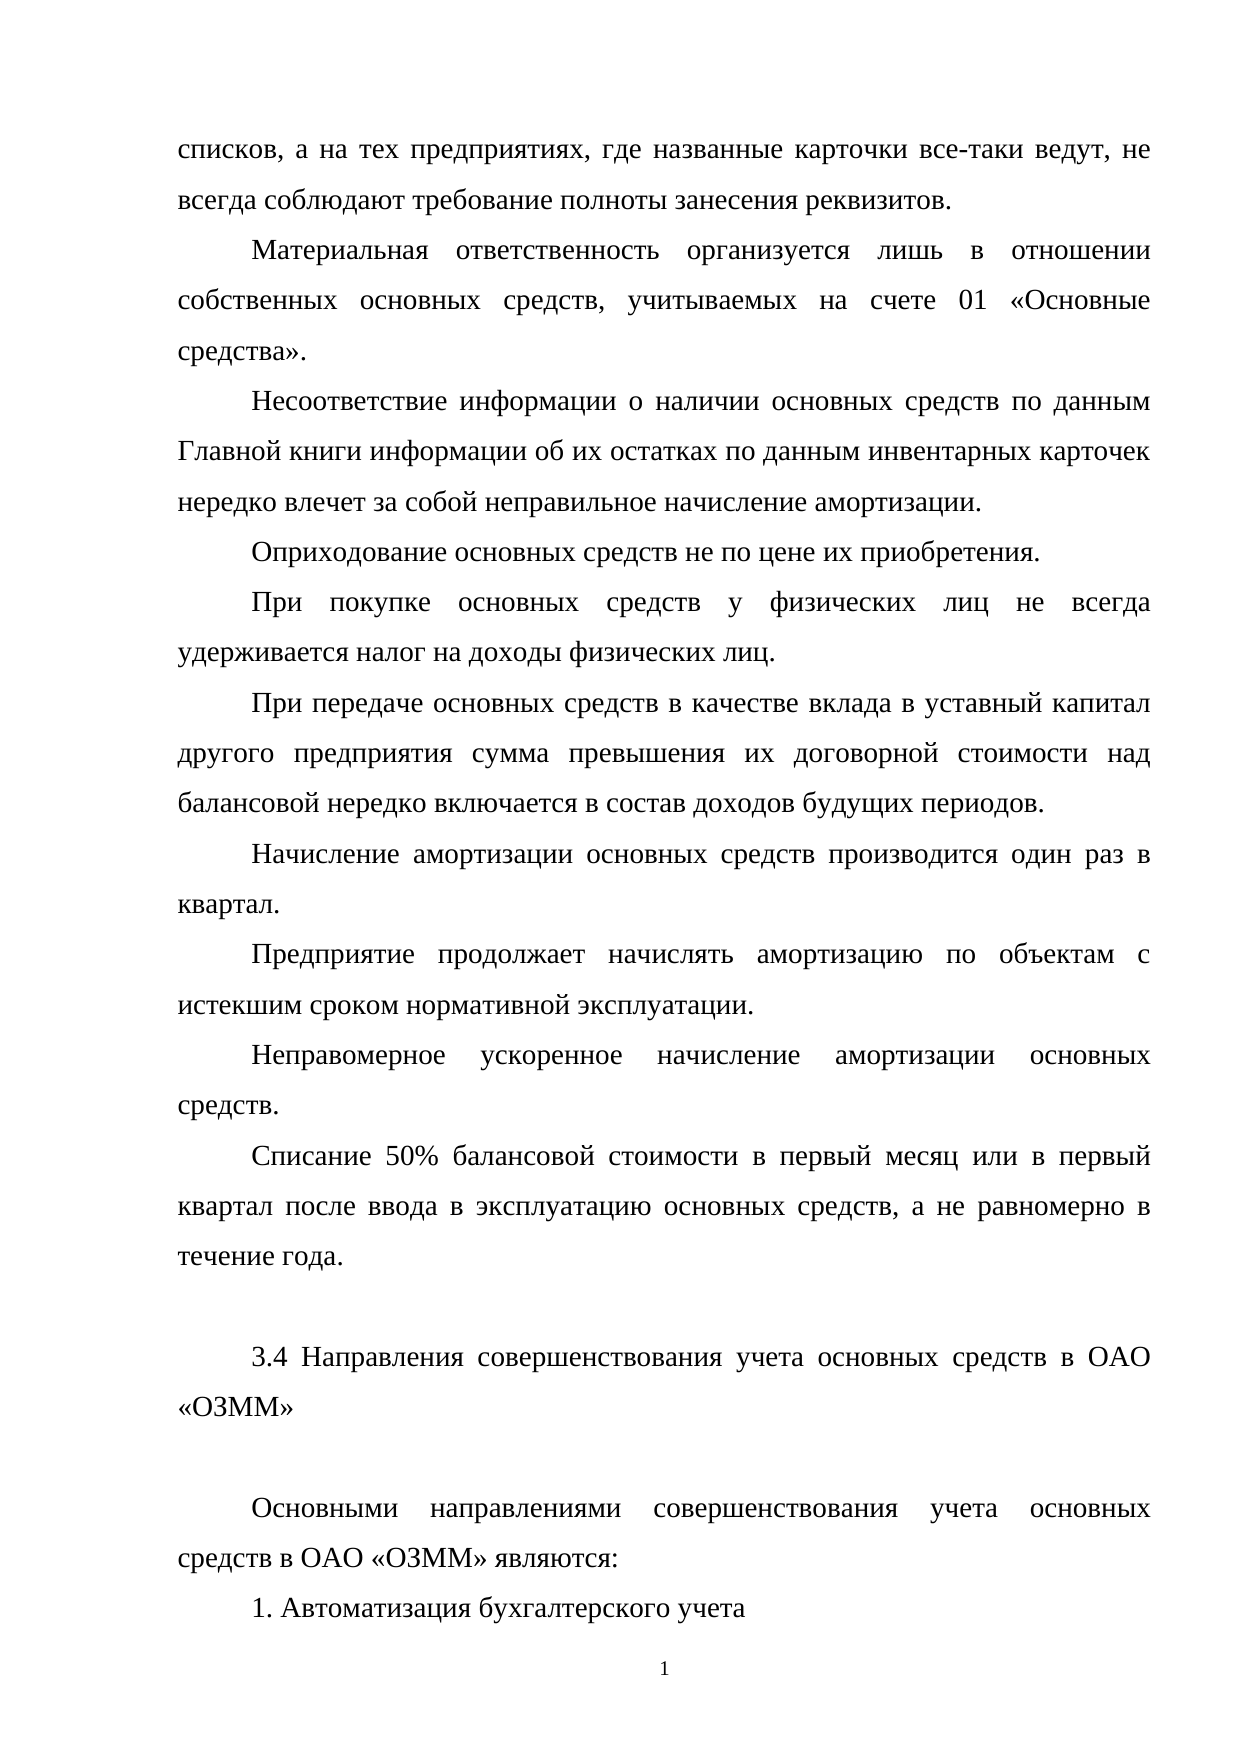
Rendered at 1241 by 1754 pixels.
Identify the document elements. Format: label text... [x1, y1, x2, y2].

text 1. Автоматизация бухгалтерского учета [177, 1591, 1152, 1624]
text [177, 131, 1152, 215]
text 3.4 Направления совершенствования учета основных средств в ОАО «ОЗММ» [177, 1339, 1152, 1423]
text Основными направлениями совершенствования учета основных средств в ОАО «ОЗММ» являются: [177, 1490, 1152, 1574]
text Несоответствие информации о наличии основных средств по данным Главной книги информации об их остатках по данным инвентарных карточек нередко влечет за собой неправильное начисление амортизации. [177, 383, 1152, 517]
text При передаче основных средств в качестве вклада в уставный капитал другого предприятия сумма превышения их договорной стоимости над балансовой нередко включается в состав доходов будущих периодов. [177, 685, 1152, 819]
text Неправомерное ускоренное начисление амортизации основных средств. [177, 1037, 1152, 1121]
text Предприятие продолжает начислять амортизацию по объектам с истекшим сроком нормативной эксплуатации. [177, 936, 1152, 1020]
text Оприходование основных средств не по цене их приобретения. [177, 534, 1152, 567]
text Начисление амортизации основных средств производится один раз в квартал. [177, 836, 1152, 920]
text Списание 50% балансовой стоимости в первый месяц или в первый квартал после ввода в эксплуатацию основных средств, а не равномерно в течение года. [177, 1138, 1152, 1272]
text При покупке основных средств у физических лиц не всегда удерживается налог на доходы физических лиц. [177, 584, 1152, 668]
text Материальная ответственность организуется лишь в отношении собственных основных средств, учитываемых на счете 01 «Основные средства». [177, 232, 1152, 366]
